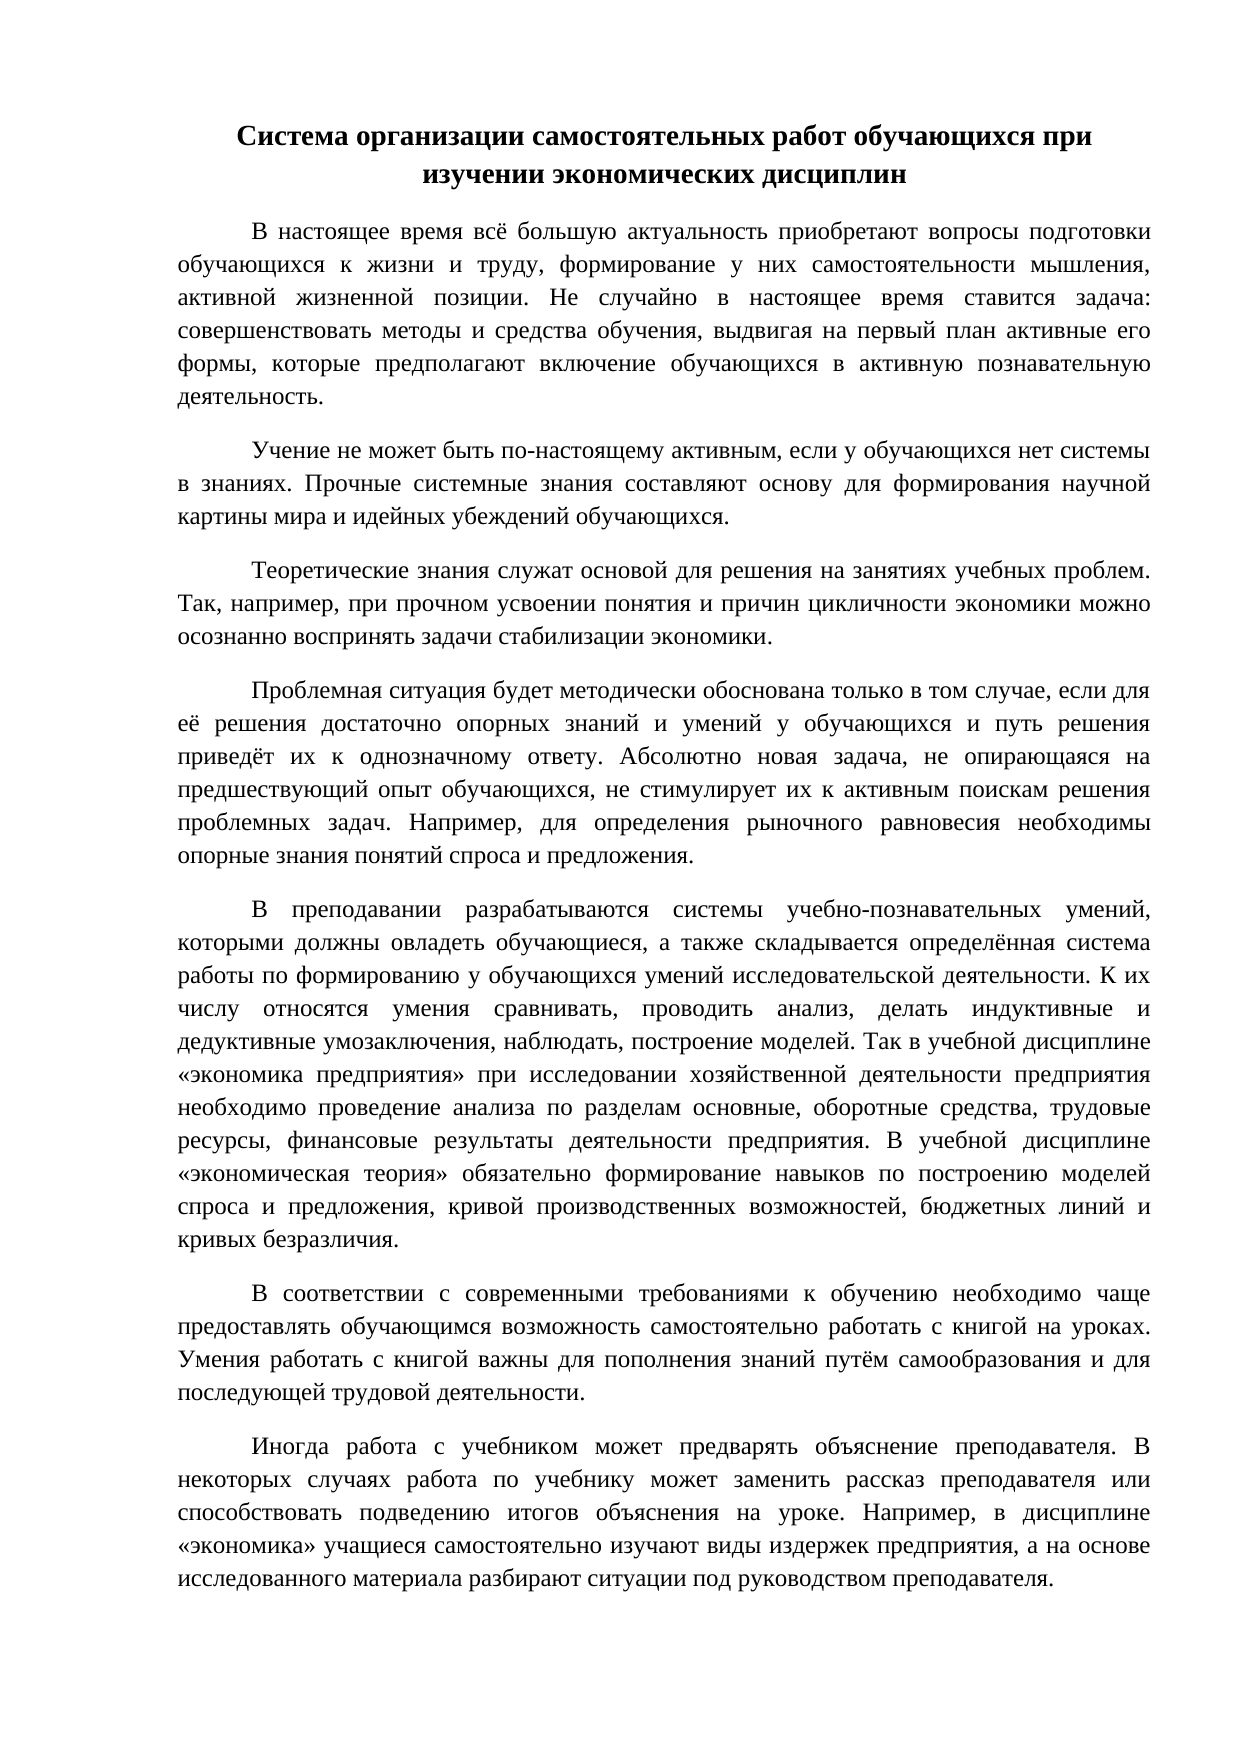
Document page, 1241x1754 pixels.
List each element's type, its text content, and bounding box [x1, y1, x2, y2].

text Система организации самостоятельных работ обучающихся при изучении экономических дисциплин [177, 118, 1152, 190]
text В настоящее время всё большую актуальность приобретают вопросы подготовки обучающихся к жизни и труду, формирование у них самостоятельности мышления, активной жизненной позиции. Не случайно в настоящее время ставится задача: совершенствовать методы и средства обучения, выдвигая на первый план активные его формы, которые предполагают включение обучающихся в активную познавательную деятельность. [177, 216, 1152, 410]
text Теоретические знания служат основой для решения на занятиях учебных проблем. Так, например, при прочном усвоении понятия и причин цикличности экономики можно осознанно воспринять задачи стабилизации экономики. [177, 555, 1152, 650]
text Иногда работа с учебником может предварять объяснение преподавателя. В некоторых случаях работа по учебнику может заменить рассказ преподавателя или способствовать подведению итогов объяснения на уроке. Например, в дисциплине «экономика» учащиеся самостоятельно изучают виды издержек предприятия, а на основе исследованного материала разбирают ситуации под руководством преподавателя. [177, 1431, 1152, 1592]
text В преподавании разрабатываются системы учебно-познавательных умений, которыми должны овладеть обучающиеся, а также складывается определённая система работы по формированию у обучающихся умений исследовательской деятельности. К их числу относятся умения сравнивать, проводить анализ, делать индуктивные и дедуктивные умозаключения, наблюдать, построение моделей. Так в учебной дисциплине «экономика предприятия» при исследовании хозяйственной деятельности предприятия необходимо проведение анализа по разделам основные, оборотные средства, трудовые ресурсы, финансовые результаты деятельности предприятия. В учебной дисциплине «экономическая теория» обязательно формирование навыков по построению моделей спроса и предложения, кривой производственных возможностей, бюджетных линий и кривых безразличия. [177, 894, 1152, 1253]
text Учение не может быть по-настоящему активным, если у обучающихся нет системы в знаниях. Прочные системные знания составляют основу для формирования научной картины мира и идейных убеждений обучающихся. [177, 435, 1152, 530]
text В соответствии с современными требованиями к обучению необходимо чаще предоставлять обучающимся возможность самостоятельно работать с книгой на уроках. Умения работать с книгой важны для пополнения знаний путём самообразования и для последующей трудовой деятельности. [177, 1278, 1152, 1406]
text Проблемная ситуация будет методически обоснована только в том случае, если для её решения достаточно опорных знаний и умений у обучающихся и путь решения приведёт их к однозначному ответу. Абсолютно новая задача, не опирающаяся на предшествующий опыт обучающихся, не стимулирует их к активным поискам решения проблемных задач. Например, для определения рыночного равновесия необходимы опорные знания понятий спроса и предложения. [177, 675, 1152, 869]
